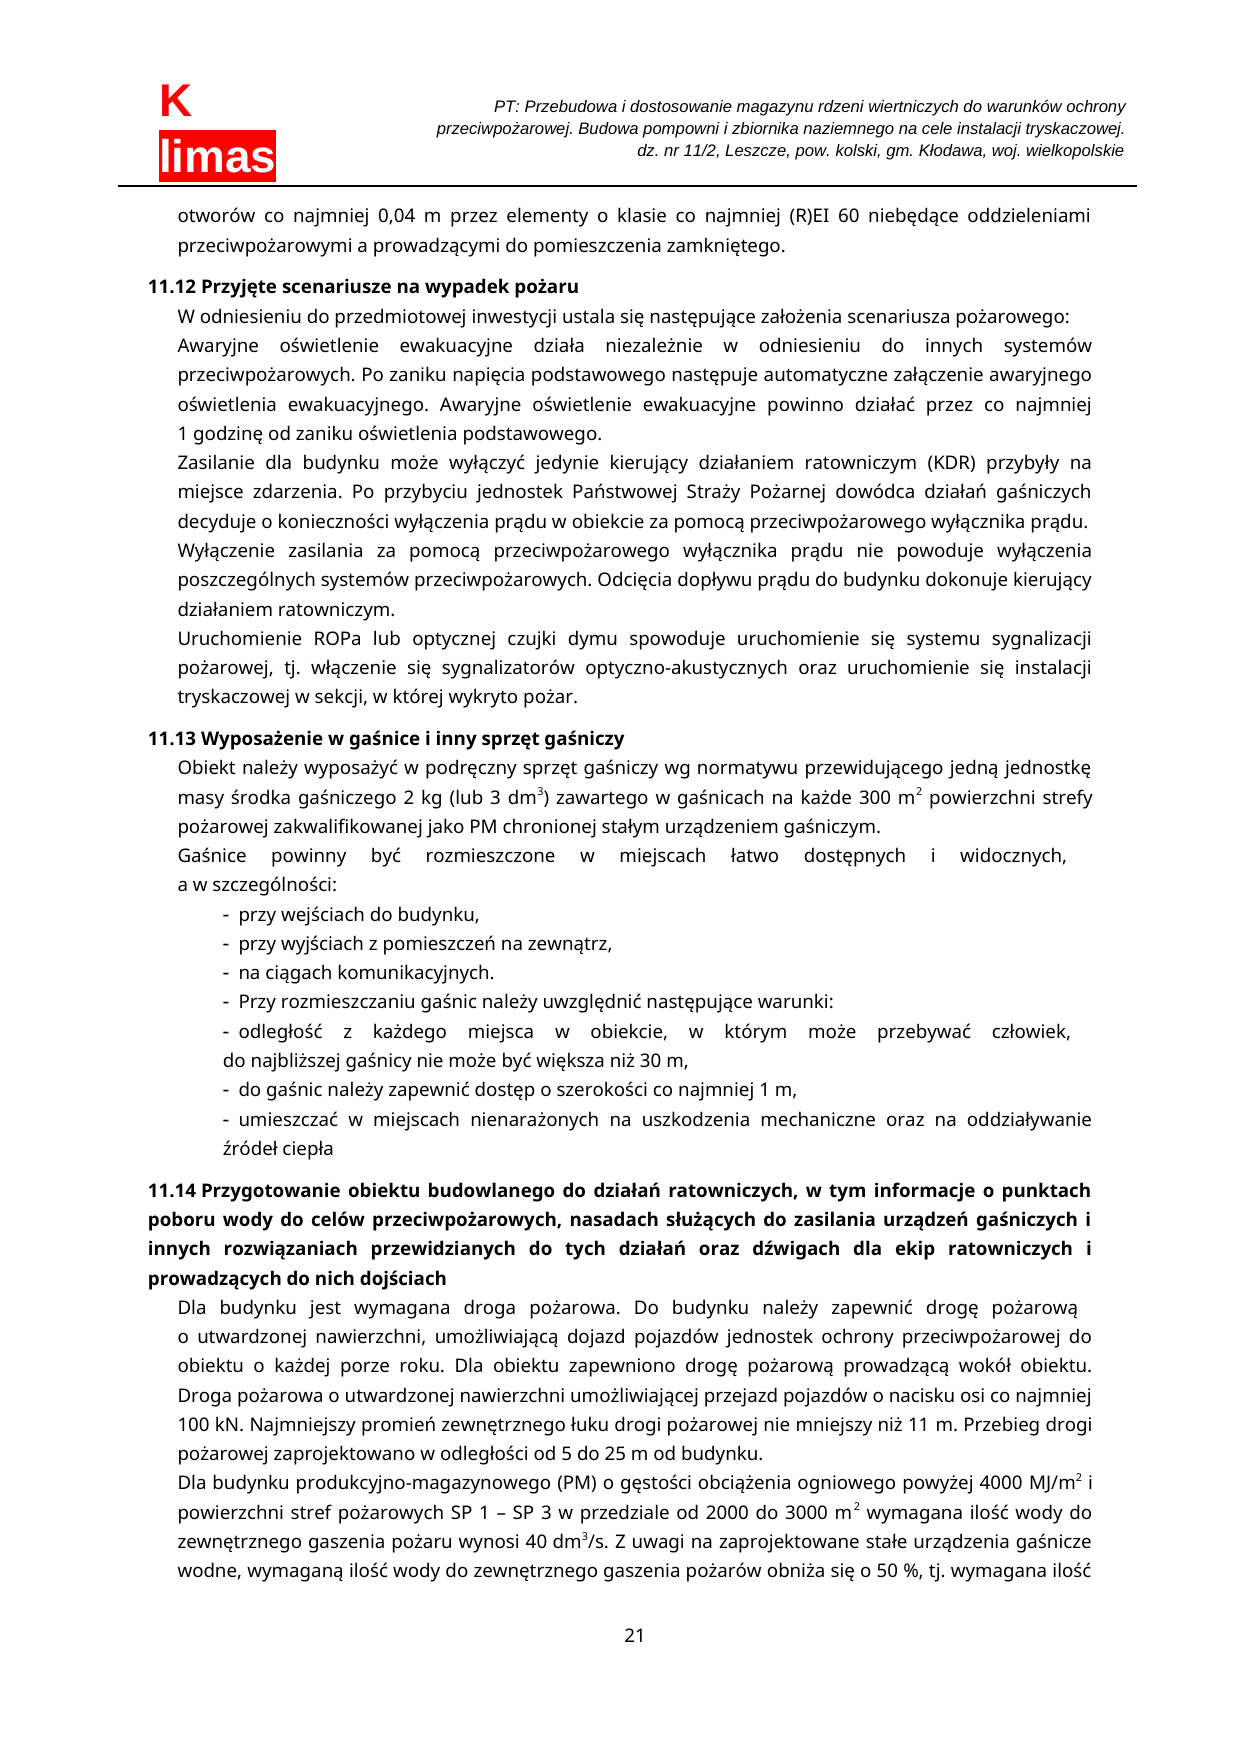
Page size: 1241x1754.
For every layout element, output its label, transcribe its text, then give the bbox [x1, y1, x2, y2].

text odległość z każdego miejsca w obiekcie, w którym może przebywać człowiek, do najbliższej gaśnicy nie może być większa niż 30 m, [223, 1018, 1093, 1073]
text przy wejściach do budynku, [223, 901, 1093, 927]
text Obiekt należy wyposażyć w podręczny sprzęt gaśniczy wg normatywu przewidującego jedną jednostkę masy środka gaśniczego 2 kg (lub 3 dm3) zawartego w gaśnicach na każde 300 m2 powierzchni strefy pożarowej zakwalifikowanej jako PM chronionej stałym urządzeniem gaśniczym. [177, 755, 1093, 839]
list Przygotowanie obiektu budowlanego do działań ratowniczych, w tym informacje o punktach poboru wody do celów przeciwpożarowych, nasadach służących do zasilania urządzeń gaśniczych i innych rozwiązaniach przewidzianych do tych działań oraz dźwigach dla ekip ratowniczych i prowadzących do nich dojściach [148, 1177, 1093, 1290]
text Uruchomienie ROPa lub optycznej czujki dymu spowoduje uruchomienie się systemu sygnalizacji pożarowej, tj. włączenie się sygnalizatorów optyczno-akustycznych oraz uruchomienie się instalacji tryskaczowej w sekcji, w której wykryto pożar. [177, 625, 1093, 709]
text do gaśnic należy zapewnić dostęp o szerokości co najmniej 1 m, [223, 1077, 1093, 1102]
text Wyłączenie zasilania za pomocą przeciwpożarowego wyłącznika prądu nie powoduje wyłączenia poszczególnych systemów przeciwpożarowych. Odcięcia dopływu prądu do budynku dokonuje kierujący działaniem ratowniczym. [177, 537, 1093, 621]
list Przyjęte scenariusze na wypadek pożaru [148, 274, 1093, 299]
text umieszczać w miejscach nienarażonych na uszkodzenia mechaniczne oraz na oddziaływanie źródeł ciepła [223, 1106, 1093, 1161]
text przy wyjściach z pomieszczeń na zewnątrz, [223, 930, 1093, 956]
text Awaryjne oświetlenie ewakuacyjne działa niezależnie w odniesieniu do innych systemów przeciwpożarowych. Po zaniku napięcia podstawowego następuje automatyczne załączenie awaryjnego oświetlenia ewakuacyjnego. Awaryjne oświetlenie ewakuacyjne powinno działać przez co najmniej 1 godzinę od zaniku oświetlenia podstawowego. [177, 332, 1093, 446]
text W odniesieniu do przedmiotowej inwestycji ustala się następujące założenia scenariusza pożarowego: [177, 303, 1093, 329]
text na ciągach komunikacyjnych. [223, 959, 1093, 985]
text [177, 203, 1093, 258]
text Dla budynku jest wymagana droga pożarowa. Do budynku należy zapewnić drogę pożarową o utwardzonej nawierzchni, umożliwiającą dojazd pojazdów jednostek ochrony przeciwpożarowej do obiektu o każdej porze roku. Dla obiektu zapewniono drogę pożarową prowadzącą wokół obiektu. Droga pożarowa o utwardzonej nawierzchni umożliwiającej przejazd pojazdów o nacisku osi co najmniej 100 kN. Najmniejszy promień zewnętrznego łuku drogi pożarowej nie mniejszy niż 11 m. Przebieg drogi pożarowej zaprojektowano w odległości od 5 do 25 m od budynku. [177, 1294, 1093, 1466]
text Przy rozmieszczaniu gaśnic należy uwzględnić następujące warunki: [223, 989, 1093, 1014]
text Zasilanie dla budynku może wyłączyć jedynie kierujący działaniem ratowniczym (KDR) przybyły na miejsce zdarzenia. Po przybyciu jednostek Państwowej Straży Pożarnej dowódca działań gaśniczych decyduje o konieczności wyłączenia prądu w obiekcie za pomocą przeciwpożarowego wyłącznika prądu. [177, 449, 1093, 533]
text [177, 1470, 1093, 1583]
list Wyposażenie w gaśnice i inny sprzęt gaśniczy [148, 725, 1093, 751]
text Gaśnice powinny być rozmieszczone w miejscach łatwo dostępnych i widocznych, a w szczególności: [177, 842, 1093, 897]
